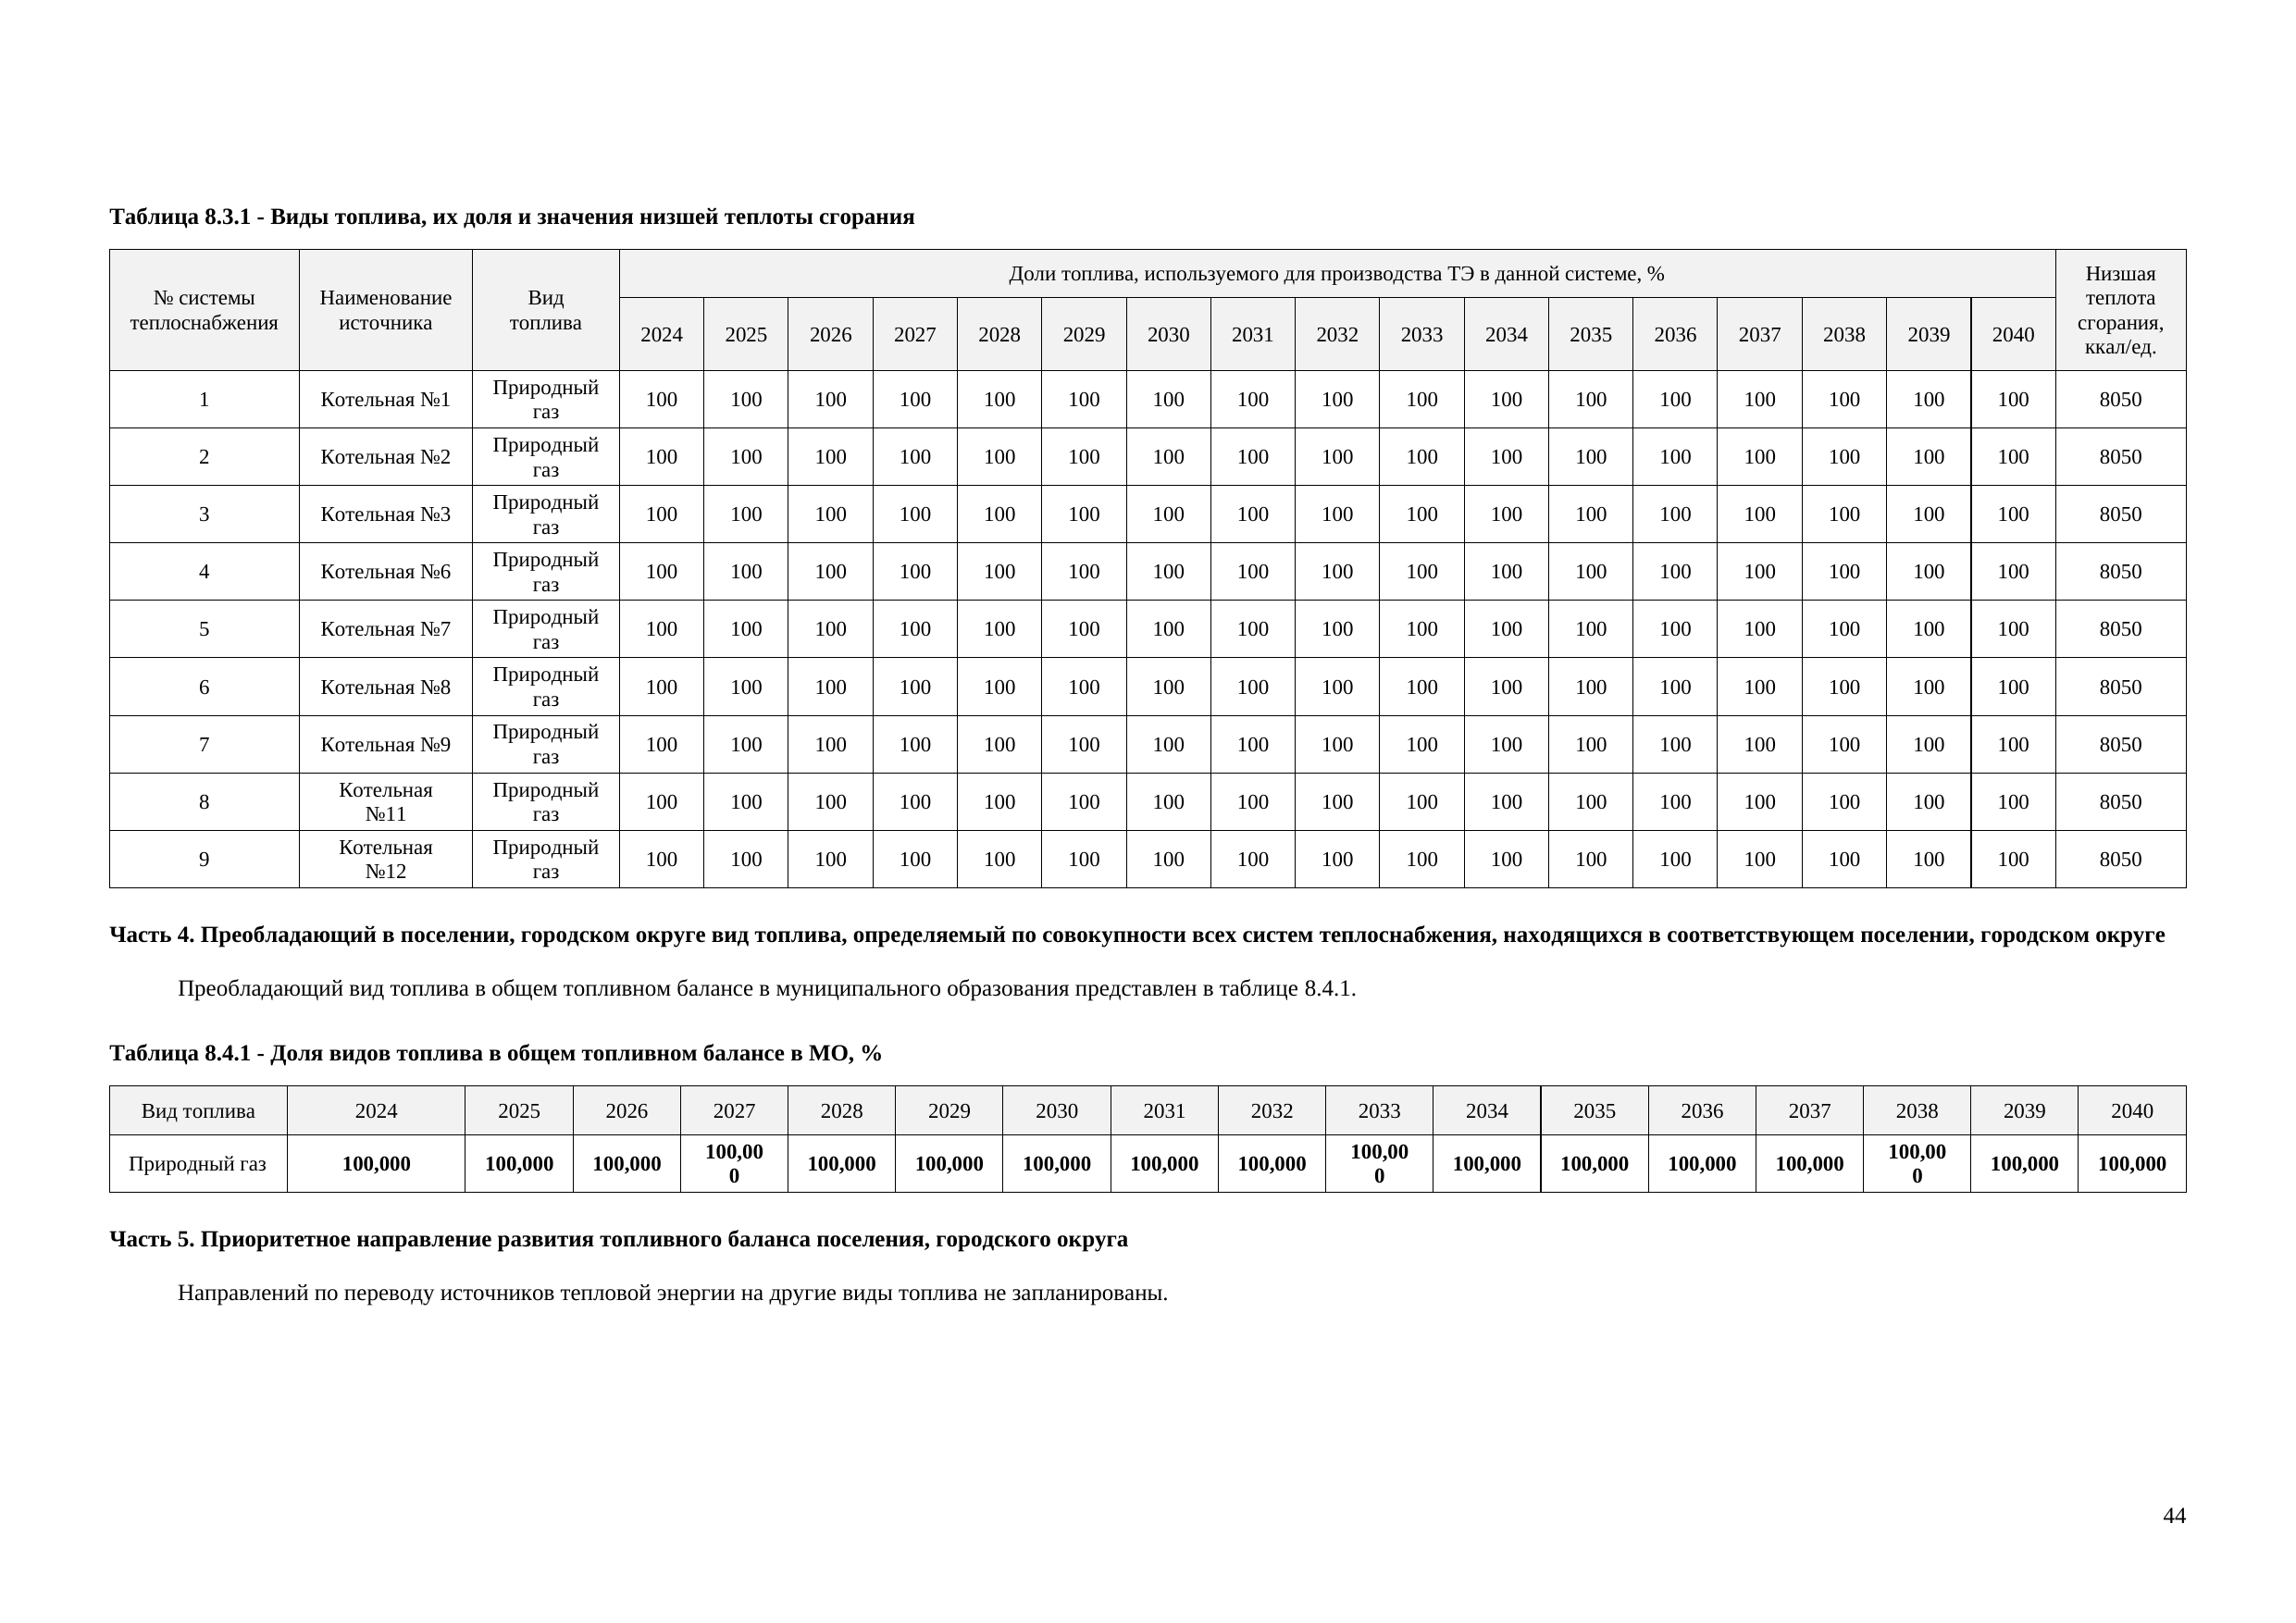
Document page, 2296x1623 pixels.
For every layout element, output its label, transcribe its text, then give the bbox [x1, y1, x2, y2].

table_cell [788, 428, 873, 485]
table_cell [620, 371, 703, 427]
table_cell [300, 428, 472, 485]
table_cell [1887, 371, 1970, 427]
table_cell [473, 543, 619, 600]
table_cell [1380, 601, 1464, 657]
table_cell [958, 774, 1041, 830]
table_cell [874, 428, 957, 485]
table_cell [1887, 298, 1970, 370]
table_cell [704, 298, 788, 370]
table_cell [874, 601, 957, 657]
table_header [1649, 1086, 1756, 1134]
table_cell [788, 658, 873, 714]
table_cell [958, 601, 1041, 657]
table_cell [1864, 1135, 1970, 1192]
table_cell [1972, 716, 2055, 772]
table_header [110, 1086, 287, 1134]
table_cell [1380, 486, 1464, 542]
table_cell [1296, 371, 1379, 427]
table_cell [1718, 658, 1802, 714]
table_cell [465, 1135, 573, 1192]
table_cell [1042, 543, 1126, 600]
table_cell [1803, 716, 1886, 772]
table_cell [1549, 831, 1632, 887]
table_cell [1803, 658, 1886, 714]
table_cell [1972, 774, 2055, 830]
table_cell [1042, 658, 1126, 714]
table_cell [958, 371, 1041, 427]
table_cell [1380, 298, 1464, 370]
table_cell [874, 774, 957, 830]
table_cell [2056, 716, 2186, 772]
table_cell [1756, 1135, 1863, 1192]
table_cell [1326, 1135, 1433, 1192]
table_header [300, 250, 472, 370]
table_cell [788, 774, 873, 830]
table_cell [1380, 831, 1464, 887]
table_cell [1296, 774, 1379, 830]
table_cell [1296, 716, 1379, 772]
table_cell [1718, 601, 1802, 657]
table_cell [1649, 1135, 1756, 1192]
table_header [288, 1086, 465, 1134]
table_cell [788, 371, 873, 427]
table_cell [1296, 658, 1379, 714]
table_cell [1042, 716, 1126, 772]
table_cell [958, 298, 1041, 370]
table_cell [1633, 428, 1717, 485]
text Преобладающий вид топлива в общем топливном балансе в муниципального образования представлен в таблице 8.4.1. [109, 974, 2186, 1001]
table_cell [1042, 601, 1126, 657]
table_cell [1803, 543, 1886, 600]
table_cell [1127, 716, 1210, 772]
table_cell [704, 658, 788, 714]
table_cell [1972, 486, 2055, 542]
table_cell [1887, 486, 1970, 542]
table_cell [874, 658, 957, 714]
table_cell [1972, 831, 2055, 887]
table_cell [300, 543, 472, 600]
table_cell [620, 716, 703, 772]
subtitle Часть 4. Преобладающий в поселении, городском округе вид топлива, определяемый по совокупности всех систем теплоснабжения, находящихся в соответствующем поселении, городском округе [109, 922, 2186, 948]
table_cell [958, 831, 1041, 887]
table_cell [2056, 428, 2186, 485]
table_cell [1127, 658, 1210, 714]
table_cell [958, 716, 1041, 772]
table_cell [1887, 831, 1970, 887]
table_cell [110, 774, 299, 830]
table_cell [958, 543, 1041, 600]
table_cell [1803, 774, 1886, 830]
subtitle Часть 5. Приоритетное направление развития топливного баланса поселения, городского округа [109, 1225, 2186, 1252]
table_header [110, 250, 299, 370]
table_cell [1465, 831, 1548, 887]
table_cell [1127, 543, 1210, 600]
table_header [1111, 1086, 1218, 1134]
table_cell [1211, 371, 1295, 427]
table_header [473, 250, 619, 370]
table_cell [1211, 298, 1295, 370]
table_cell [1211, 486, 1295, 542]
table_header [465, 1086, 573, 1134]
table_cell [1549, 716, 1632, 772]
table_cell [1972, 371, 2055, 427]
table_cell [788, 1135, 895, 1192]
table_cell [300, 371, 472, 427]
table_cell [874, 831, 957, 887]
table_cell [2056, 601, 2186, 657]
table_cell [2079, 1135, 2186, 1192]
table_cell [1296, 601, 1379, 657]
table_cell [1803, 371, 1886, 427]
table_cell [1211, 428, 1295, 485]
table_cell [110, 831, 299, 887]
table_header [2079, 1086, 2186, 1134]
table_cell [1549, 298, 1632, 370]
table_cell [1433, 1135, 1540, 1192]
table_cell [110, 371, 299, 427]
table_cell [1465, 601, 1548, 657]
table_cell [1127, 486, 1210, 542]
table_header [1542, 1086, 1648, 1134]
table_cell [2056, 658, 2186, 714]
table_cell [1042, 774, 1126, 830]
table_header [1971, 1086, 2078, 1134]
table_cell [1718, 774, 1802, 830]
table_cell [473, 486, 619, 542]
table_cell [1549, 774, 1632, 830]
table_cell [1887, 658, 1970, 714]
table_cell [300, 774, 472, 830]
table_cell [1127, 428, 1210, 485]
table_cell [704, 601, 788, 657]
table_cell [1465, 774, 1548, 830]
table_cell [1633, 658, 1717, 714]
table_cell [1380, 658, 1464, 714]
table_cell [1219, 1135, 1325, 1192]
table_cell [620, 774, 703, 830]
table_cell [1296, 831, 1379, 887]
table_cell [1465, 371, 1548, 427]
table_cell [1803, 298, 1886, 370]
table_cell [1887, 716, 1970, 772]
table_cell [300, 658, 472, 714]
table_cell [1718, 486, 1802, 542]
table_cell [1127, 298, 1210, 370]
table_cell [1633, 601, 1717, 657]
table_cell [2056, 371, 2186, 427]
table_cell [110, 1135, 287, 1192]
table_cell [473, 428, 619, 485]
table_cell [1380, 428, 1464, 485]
text Таблица 8.3.1 - Виды топлива, их доля и значения низшей теплоты сгорания [109, 203, 2186, 229]
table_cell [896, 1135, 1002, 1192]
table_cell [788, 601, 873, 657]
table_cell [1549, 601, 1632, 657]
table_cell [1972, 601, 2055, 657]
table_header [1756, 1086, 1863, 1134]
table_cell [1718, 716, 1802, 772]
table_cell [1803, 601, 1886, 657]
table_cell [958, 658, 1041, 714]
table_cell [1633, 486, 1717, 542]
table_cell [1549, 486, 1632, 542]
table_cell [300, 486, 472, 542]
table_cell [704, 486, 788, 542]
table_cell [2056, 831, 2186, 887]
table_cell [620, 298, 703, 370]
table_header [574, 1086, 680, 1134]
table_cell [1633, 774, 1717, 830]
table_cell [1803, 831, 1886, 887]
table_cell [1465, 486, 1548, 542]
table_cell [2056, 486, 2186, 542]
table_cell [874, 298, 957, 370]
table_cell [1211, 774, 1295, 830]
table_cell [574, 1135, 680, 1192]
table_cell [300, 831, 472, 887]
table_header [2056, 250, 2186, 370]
text Таблица 8.4.1 - Доля видов топлива в общем топливном балансе в МО, % [109, 1039, 2186, 1066]
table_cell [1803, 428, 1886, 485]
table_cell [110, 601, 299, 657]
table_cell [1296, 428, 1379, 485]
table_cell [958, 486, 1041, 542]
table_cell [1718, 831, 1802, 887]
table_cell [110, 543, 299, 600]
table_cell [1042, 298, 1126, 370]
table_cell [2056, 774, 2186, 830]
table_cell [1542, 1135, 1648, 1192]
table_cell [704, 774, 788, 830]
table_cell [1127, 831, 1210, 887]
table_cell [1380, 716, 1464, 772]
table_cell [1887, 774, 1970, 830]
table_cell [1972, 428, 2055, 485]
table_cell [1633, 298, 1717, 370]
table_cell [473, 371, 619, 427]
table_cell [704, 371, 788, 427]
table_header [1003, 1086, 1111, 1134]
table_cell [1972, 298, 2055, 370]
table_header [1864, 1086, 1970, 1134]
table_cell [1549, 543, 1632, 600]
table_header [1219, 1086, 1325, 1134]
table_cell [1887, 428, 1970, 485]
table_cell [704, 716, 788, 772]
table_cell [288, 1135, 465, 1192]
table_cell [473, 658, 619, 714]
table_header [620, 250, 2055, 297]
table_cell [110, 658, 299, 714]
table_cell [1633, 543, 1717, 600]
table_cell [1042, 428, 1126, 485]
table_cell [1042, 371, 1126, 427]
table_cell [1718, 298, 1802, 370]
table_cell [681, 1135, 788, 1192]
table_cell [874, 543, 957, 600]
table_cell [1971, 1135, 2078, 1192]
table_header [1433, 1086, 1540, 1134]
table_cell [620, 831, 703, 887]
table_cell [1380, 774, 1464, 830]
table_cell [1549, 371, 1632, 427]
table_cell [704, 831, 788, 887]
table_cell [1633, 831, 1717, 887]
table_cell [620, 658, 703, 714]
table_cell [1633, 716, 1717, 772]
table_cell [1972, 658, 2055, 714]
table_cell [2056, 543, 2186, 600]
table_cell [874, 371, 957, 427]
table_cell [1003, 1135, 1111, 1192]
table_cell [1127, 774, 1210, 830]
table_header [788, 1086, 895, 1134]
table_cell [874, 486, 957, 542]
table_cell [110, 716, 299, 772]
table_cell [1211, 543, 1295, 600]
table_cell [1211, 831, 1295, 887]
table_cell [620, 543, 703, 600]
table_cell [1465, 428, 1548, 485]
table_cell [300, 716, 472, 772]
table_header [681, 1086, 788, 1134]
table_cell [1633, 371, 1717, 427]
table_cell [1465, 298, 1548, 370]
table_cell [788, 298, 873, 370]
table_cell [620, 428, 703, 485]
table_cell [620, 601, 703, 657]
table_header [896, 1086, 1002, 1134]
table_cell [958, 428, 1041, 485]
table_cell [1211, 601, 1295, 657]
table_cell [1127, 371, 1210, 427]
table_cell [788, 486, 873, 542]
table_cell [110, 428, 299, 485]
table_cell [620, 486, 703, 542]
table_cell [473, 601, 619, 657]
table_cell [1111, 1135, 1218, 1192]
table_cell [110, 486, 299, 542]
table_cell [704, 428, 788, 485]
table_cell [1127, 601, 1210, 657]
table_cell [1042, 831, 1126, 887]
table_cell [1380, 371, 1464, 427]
text Направлений по переводу источников тепловой энергии на другие виды топлива не запланированы. [109, 1279, 2186, 1306]
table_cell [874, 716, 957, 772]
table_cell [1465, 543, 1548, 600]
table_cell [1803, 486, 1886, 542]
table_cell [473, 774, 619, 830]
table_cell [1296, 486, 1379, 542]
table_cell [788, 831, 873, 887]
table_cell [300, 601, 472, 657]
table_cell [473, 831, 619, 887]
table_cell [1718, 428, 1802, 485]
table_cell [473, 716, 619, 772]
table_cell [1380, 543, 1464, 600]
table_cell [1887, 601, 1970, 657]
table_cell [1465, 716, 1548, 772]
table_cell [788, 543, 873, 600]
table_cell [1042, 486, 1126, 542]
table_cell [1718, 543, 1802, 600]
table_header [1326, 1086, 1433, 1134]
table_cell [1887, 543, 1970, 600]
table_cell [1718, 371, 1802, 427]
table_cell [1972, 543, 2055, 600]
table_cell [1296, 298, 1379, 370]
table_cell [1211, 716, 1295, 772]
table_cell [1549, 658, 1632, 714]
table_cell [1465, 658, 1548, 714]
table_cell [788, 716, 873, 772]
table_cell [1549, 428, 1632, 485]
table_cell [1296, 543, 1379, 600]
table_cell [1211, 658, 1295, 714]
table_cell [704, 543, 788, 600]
